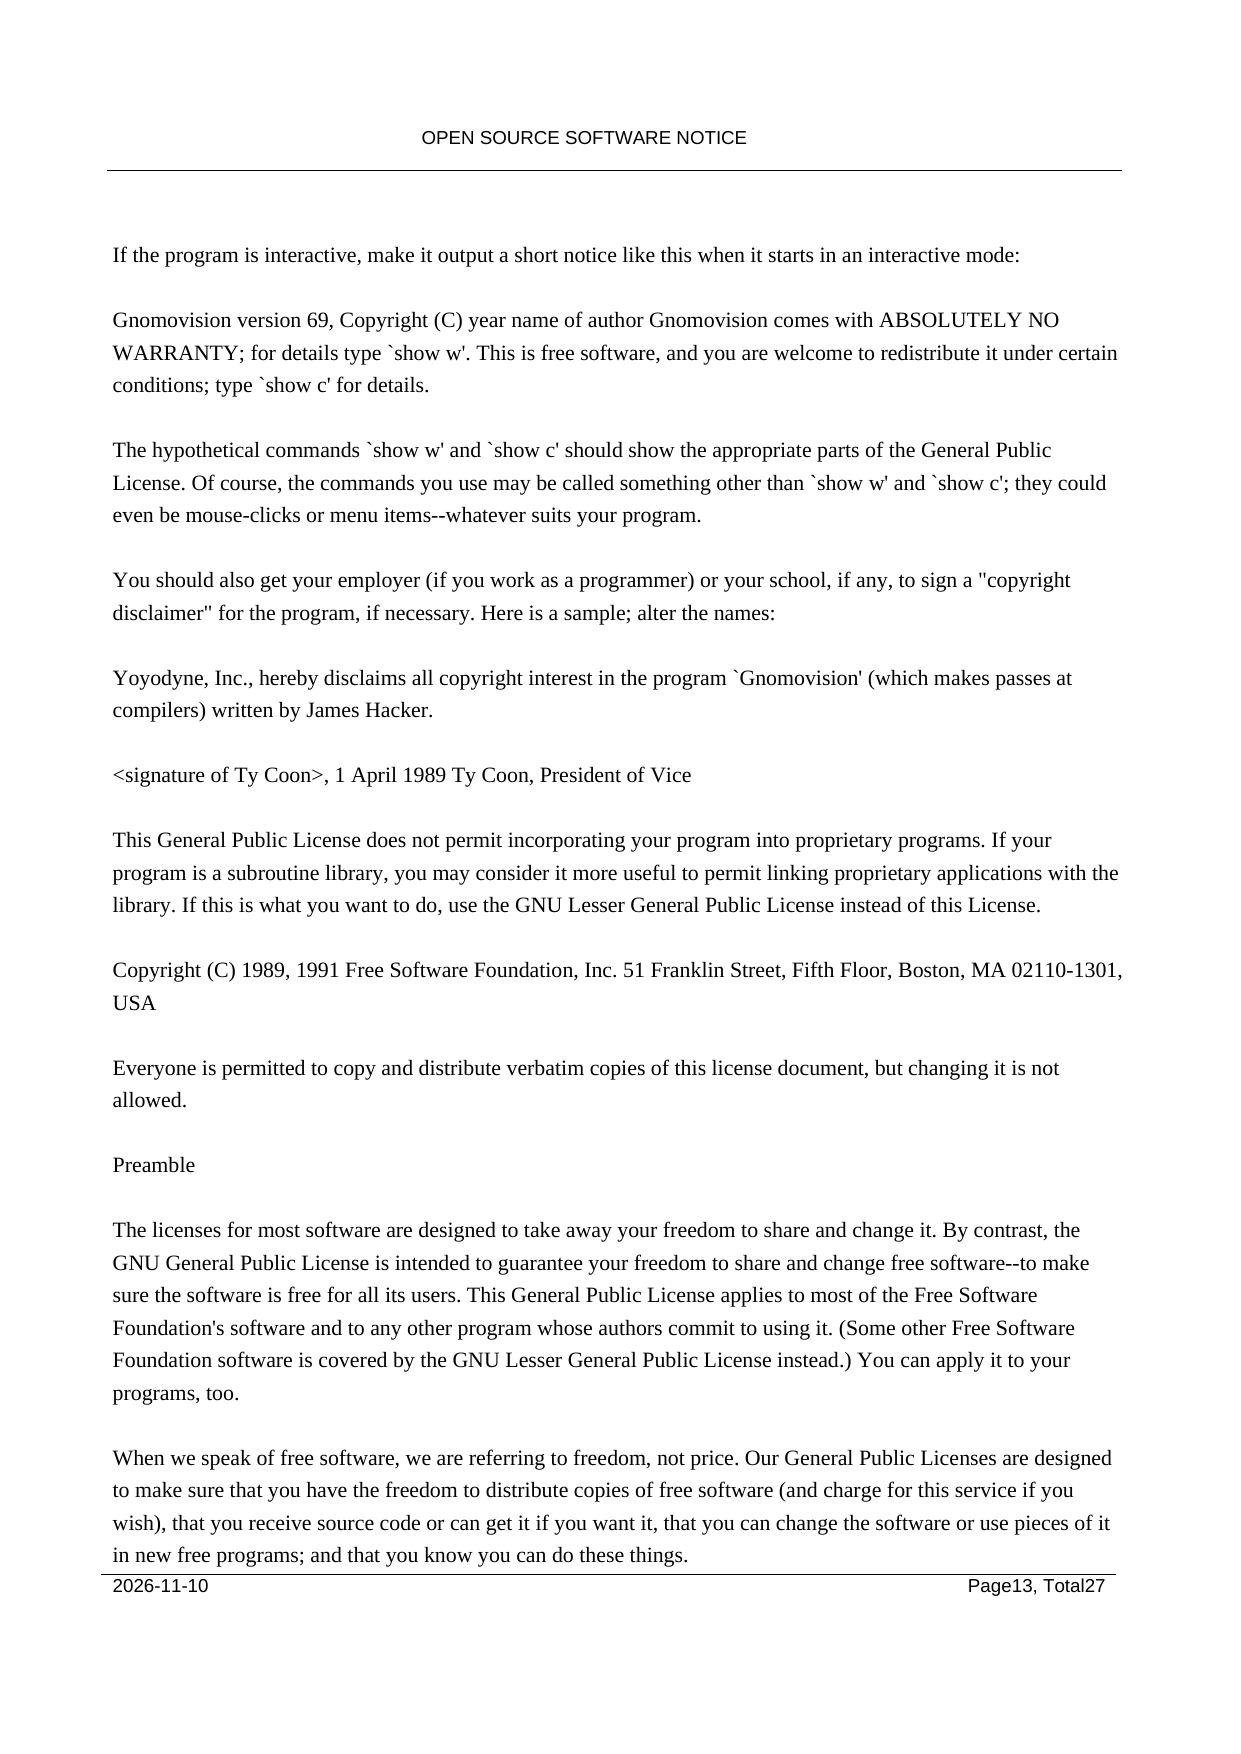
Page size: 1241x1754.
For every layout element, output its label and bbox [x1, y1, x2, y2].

text [112, 206, 1128, 1571]
